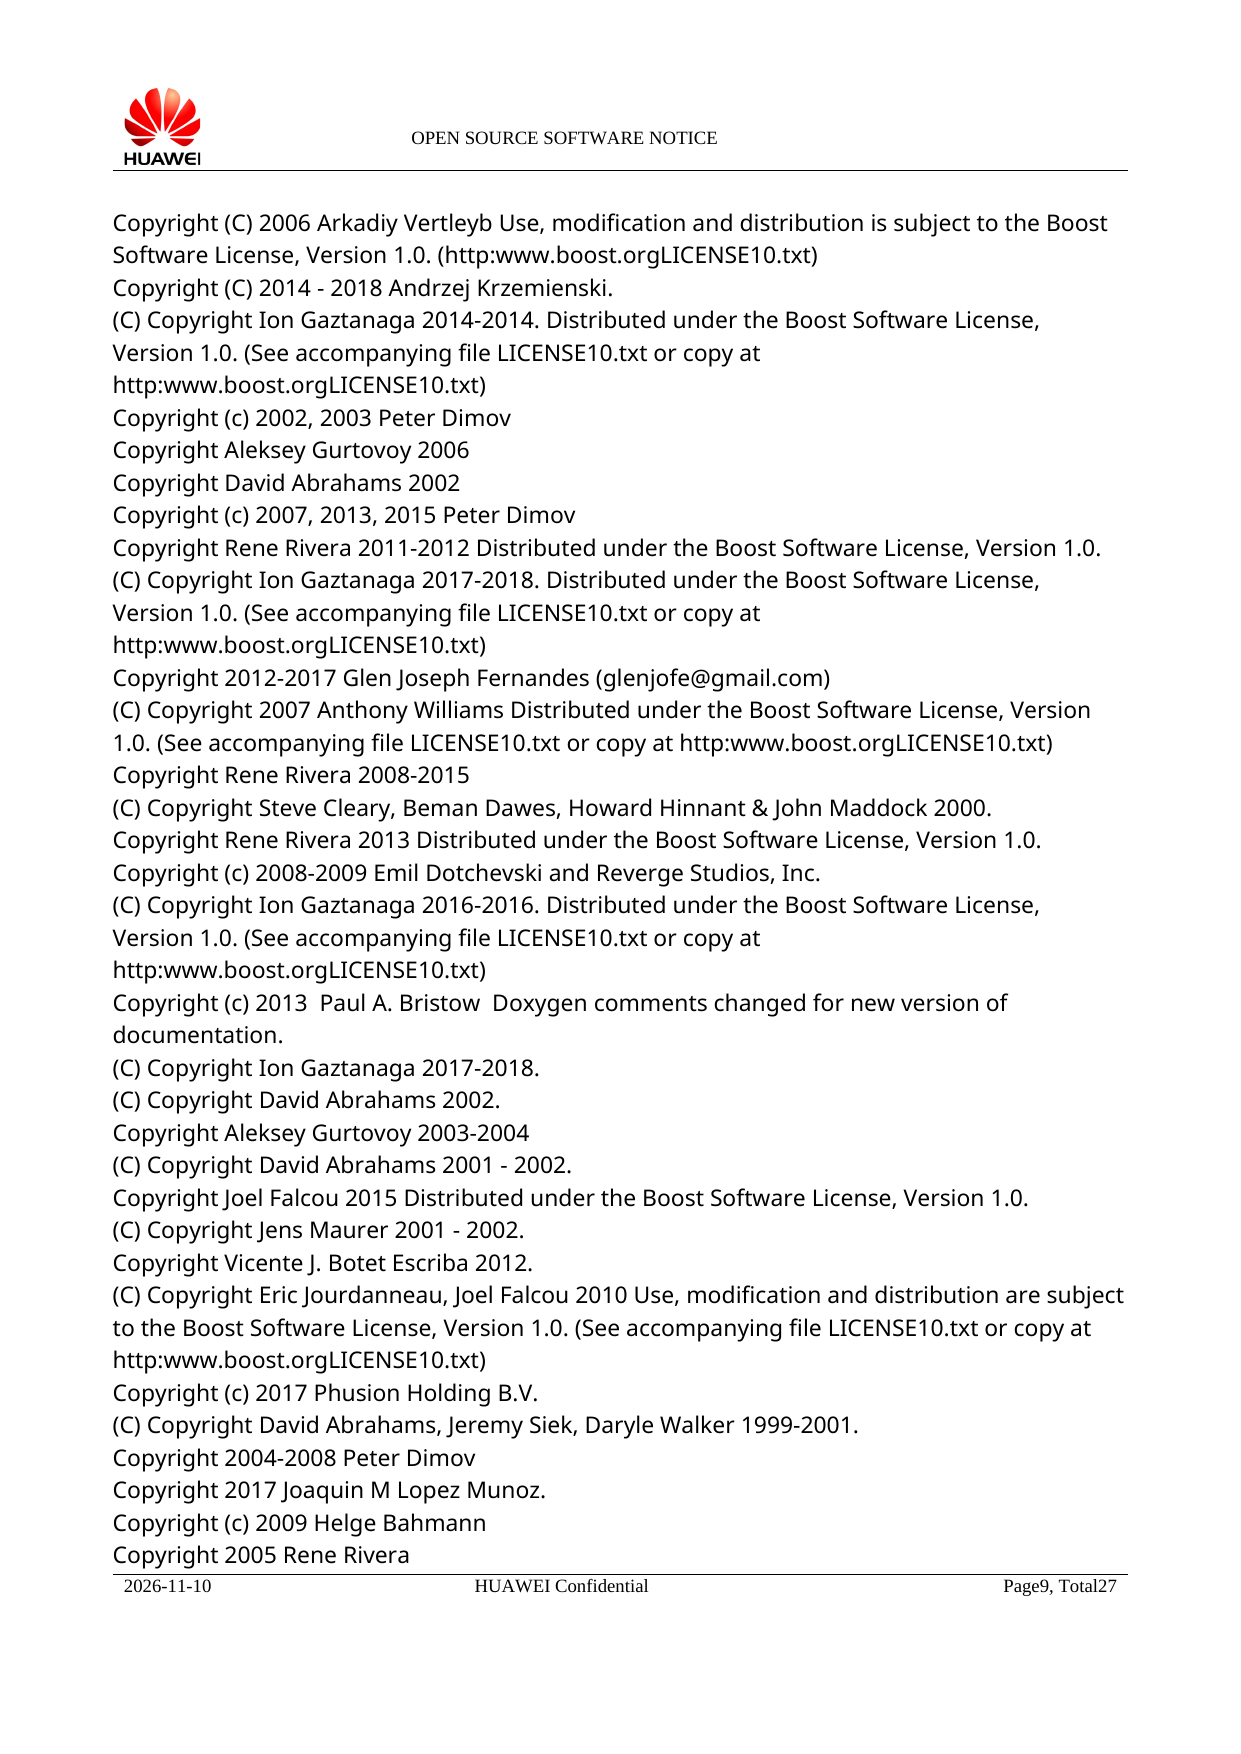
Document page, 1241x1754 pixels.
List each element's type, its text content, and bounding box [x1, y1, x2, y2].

picture [124, 88, 201, 165]
